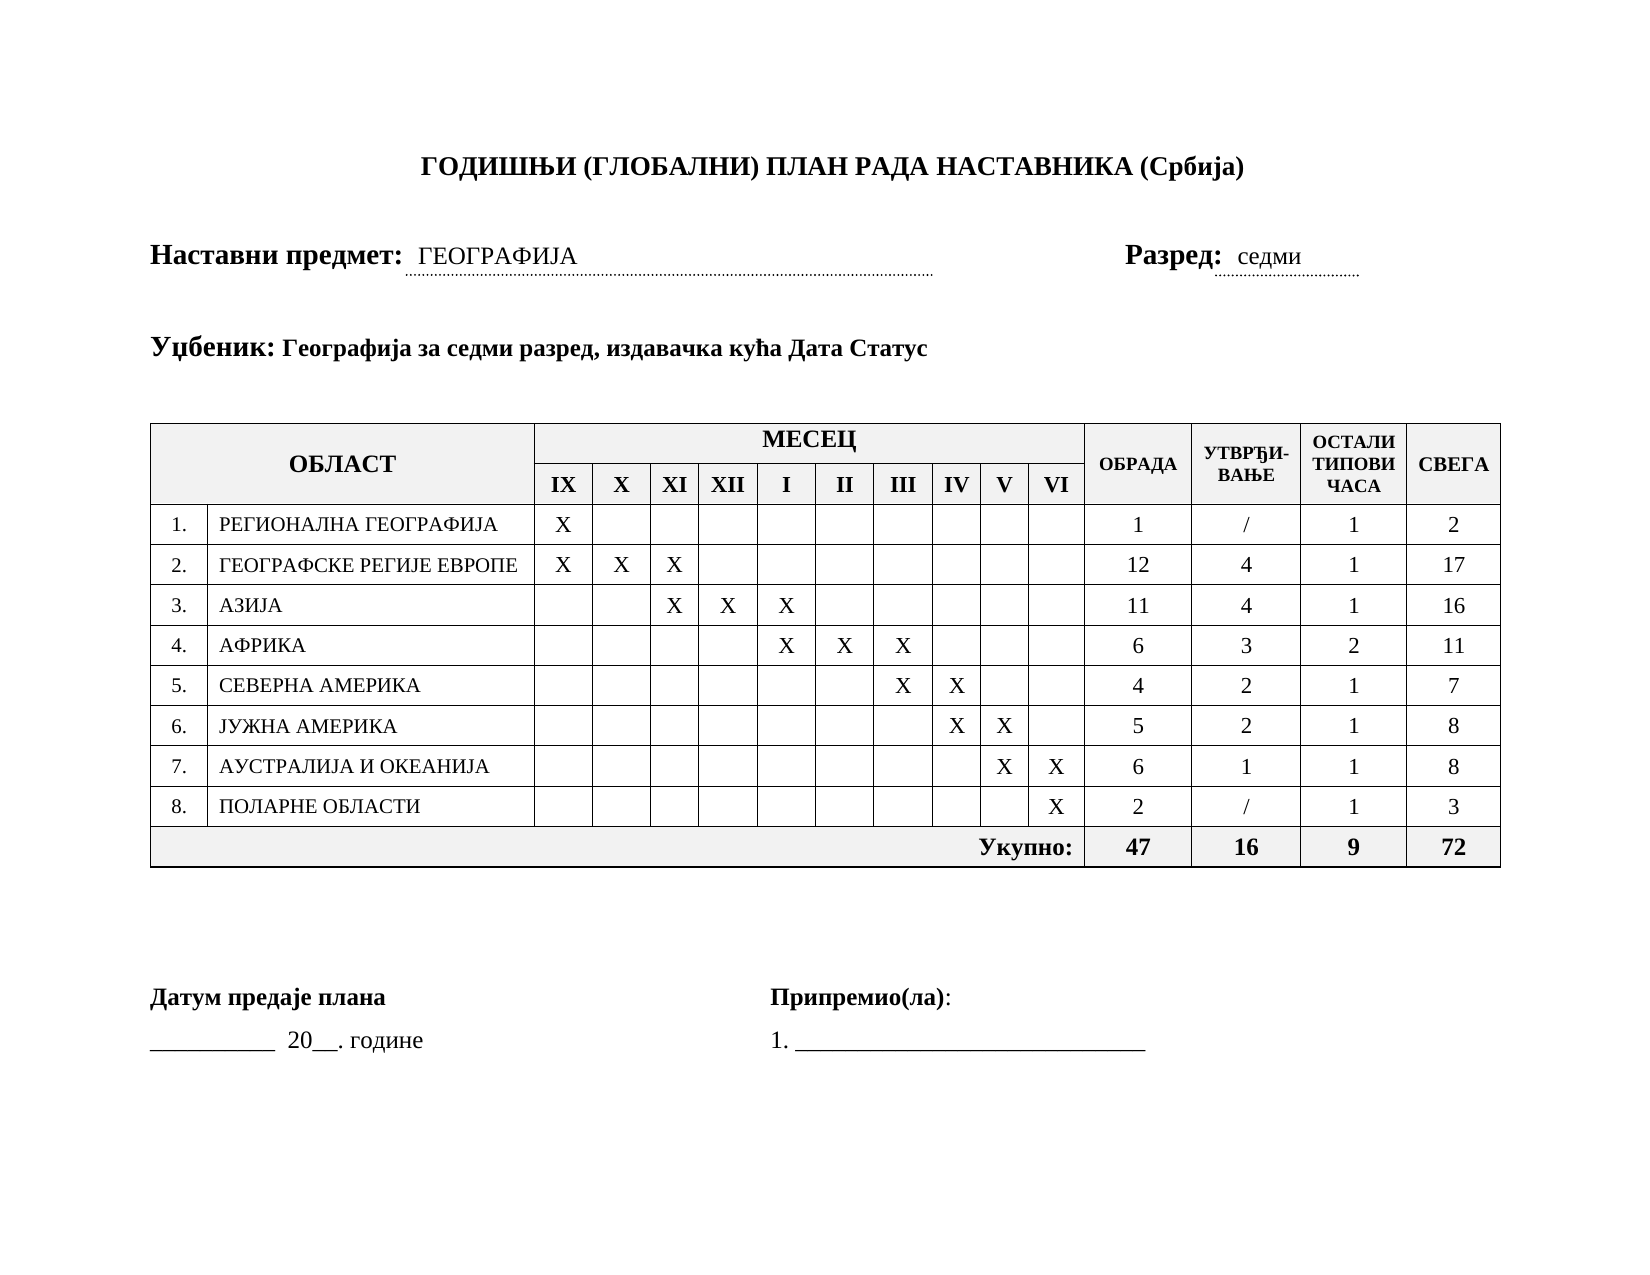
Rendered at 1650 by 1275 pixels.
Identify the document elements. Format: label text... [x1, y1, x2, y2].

table_cell 4 [1192, 585, 1300, 624]
table_cell / [1192, 505, 1300, 544]
table_cell [593, 585, 650, 624]
table_cell Укупно: [151, 827, 1084, 866]
table_cell [874, 787, 932, 826]
table_cell 47 [1085, 827, 1191, 866]
table_cell ГЕОГРАФСКЕ РЕГИЈЕ ЕВРОПЕ [208, 545, 534, 584]
table_cell [758, 706, 815, 745]
table_cell 7 [1407, 666, 1500, 705]
table_cell I [758, 464, 815, 503]
table_cell 8 [1407, 746, 1500, 786]
table_cell [651, 787, 698, 826]
table_cell АФРИКА [208, 626, 534, 665]
table_cell 11 [1407, 626, 1500, 665]
text __________ 20__. године 1. ____________________________ [150, 1025, 1515, 1053]
table_cell [816, 787, 873, 826]
table_cell 1 [1301, 746, 1406, 786]
table_cell X [535, 505, 592, 544]
table_cell X [758, 626, 815, 665]
table_cell 3 [1192, 626, 1300, 665]
table_cell 9 [1301, 827, 1406, 866]
table_cell [1029, 706, 1084, 745]
table_cell [816, 666, 873, 705]
table_cell X [981, 746, 1028, 786]
table_cell 1. [151, 505, 207, 544]
table_cell АУСТРАЛИЈА И ОКЕАНИЈА [208, 746, 534, 786]
table_cell 11 [1085, 585, 1191, 624]
table_cell [874, 706, 932, 745]
table_cell [933, 746, 980, 786]
table_cell [758, 505, 815, 544]
table_cell СЕВЕРНА АМЕРИКА [208, 666, 534, 705]
table_cell 7. [151, 746, 207, 786]
table_cell 1 [1301, 787, 1406, 826]
table_cell X [874, 626, 932, 665]
table_cell [699, 746, 757, 786]
table_cell [699, 505, 757, 544]
table_cell [651, 666, 698, 705]
table_cell [874, 545, 932, 584]
table_cell XI [651, 464, 698, 503]
table_cell 5 [1085, 706, 1191, 745]
table_cell 2 [1192, 706, 1300, 745]
table_cell X [933, 666, 980, 705]
table_cell [535, 787, 592, 826]
table_cell 4 [1085, 666, 1191, 705]
table_cell [651, 706, 698, 745]
table_cell ПОЛАРНЕ ОБЛАСТИ [208, 787, 534, 826]
table_header МЕСЕЦ [535, 424, 1084, 463]
table_cell [758, 787, 815, 826]
table_cell [816, 505, 873, 544]
table_cell X [593, 464, 650, 503]
table_cell 2 [1301, 626, 1406, 665]
table_cell [981, 545, 1028, 584]
table_cell 2 [1085, 787, 1191, 826]
table_cell X [593, 545, 650, 584]
table_cell [593, 505, 650, 544]
table_cell [651, 626, 698, 665]
table_cell ЈУЖНА АМЕРИКА [208, 706, 534, 745]
table_cell 8. [151, 787, 207, 826]
table_cell III [874, 464, 932, 503]
table_cell 4. [151, 626, 207, 665]
table_cell 6 [1085, 626, 1191, 665]
table_cell [593, 746, 650, 786]
table_cell [816, 545, 873, 584]
table_cell X [933, 706, 980, 745]
table_cell X [1029, 787, 1084, 826]
table_cell [981, 787, 1028, 826]
text Уџбеник: Географија за седми разред, издавачка кућа Дата Статус [150, 329, 1515, 363]
table_cell [816, 706, 873, 745]
table_cell [874, 585, 932, 624]
table_header ОБЛАСТ [151, 424, 534, 503]
table_cell 1 [1301, 706, 1406, 745]
table_cell [933, 505, 980, 544]
table_cell [535, 626, 592, 665]
table_cell 16 [1192, 827, 1300, 866]
table_cell [874, 746, 932, 786]
text ГОДИШЊИ (ГЛОБАЛНИ) ПЛАН РАДА НАСТАВНИКА (Србија) [150, 150, 1515, 181]
table_header УТВРЂИ-ВАЊЕ [1192, 424, 1300, 503]
text Датум предаје плана Припремио(ла): [150, 982, 1515, 1010]
table_cell [593, 706, 650, 745]
table_cell [758, 666, 815, 705]
table_cell [535, 746, 592, 786]
table_cell / [1192, 787, 1300, 826]
table_cell РЕГИОНАЛНА ГЕОГРАФИЈА [208, 505, 534, 544]
table_cell [651, 746, 698, 786]
table_cell [1029, 626, 1084, 665]
table_cell [593, 787, 650, 826]
table_cell [535, 666, 592, 705]
table_cell [933, 787, 980, 826]
table_header ОСТАЛИ ТИПОВИ ЧАСА [1301, 424, 1406, 503]
table_cell [535, 706, 592, 745]
table_cell [816, 585, 873, 624]
table_header ОБРАДА [1085, 424, 1191, 503]
table_cell 1 [1301, 505, 1406, 544]
table_cell [699, 545, 757, 584]
table_cell [758, 746, 815, 786]
table_cell 4 [1192, 545, 1300, 584]
table_cell 3. [151, 585, 207, 624]
table_cell [699, 666, 757, 705]
table_cell [981, 626, 1028, 665]
table_cell X [1029, 746, 1084, 786]
table_cell 3 [1407, 787, 1500, 826]
table_cell 17 [1407, 545, 1500, 584]
table_cell 6. [151, 706, 207, 745]
table_cell [1029, 585, 1084, 624]
table_cell II [816, 464, 873, 503]
table_cell [593, 666, 650, 705]
table_cell X [816, 626, 873, 665]
table_cell V [981, 464, 1028, 503]
table_cell [874, 505, 932, 544]
table_cell XII [699, 464, 757, 503]
table_cell [593, 626, 650, 665]
table_cell 2 [1407, 505, 1500, 544]
table_cell 8 [1407, 706, 1500, 745]
table_cell 2 [1192, 666, 1300, 705]
table_cell 12 [1085, 545, 1191, 584]
table_cell [758, 545, 815, 584]
table_cell X [651, 545, 698, 584]
table_cell IX [535, 464, 592, 503]
table_cell VI [1029, 464, 1084, 503]
table_cell [1029, 505, 1084, 544]
table_cell [699, 626, 757, 665]
table_cell 6 [1085, 746, 1191, 786]
table_cell 1 [1085, 505, 1191, 544]
table_cell [981, 505, 1028, 544]
table_cell [981, 585, 1028, 624]
table_cell 72 [1407, 827, 1500, 866]
table_cell 16 [1407, 585, 1500, 624]
text Наставни предмет: ГЕОГРАФИЈА Разред: седми [150, 237, 1515, 271]
table_cell 2. [151, 545, 207, 584]
table_cell [816, 746, 873, 786]
table_cell X [535, 545, 592, 584]
table_cell 1 [1301, 666, 1406, 705]
table_cell [699, 706, 757, 745]
table_cell АЗИЈА [208, 585, 534, 624]
table_cell X [981, 706, 1028, 745]
table_cell X [874, 666, 932, 705]
table_cell [699, 787, 757, 826]
table_cell 1 [1192, 746, 1300, 786]
table_cell X [651, 585, 698, 624]
table_cell [651, 505, 698, 544]
table_cell [1029, 545, 1084, 584]
table_cell [933, 626, 980, 665]
table_cell 1 [1301, 585, 1406, 624]
table_header СВЕГА [1407, 424, 1500, 503]
table_cell [1029, 666, 1084, 705]
table_cell [535, 585, 592, 624]
table_cell 1 [1301, 545, 1406, 584]
table_cell [933, 585, 980, 624]
table_cell [933, 545, 980, 584]
table_cell 5. [151, 666, 207, 705]
table_cell IV [933, 464, 980, 503]
table_cell X [758, 585, 815, 624]
table_cell [981, 666, 1028, 705]
table_cell X [699, 585, 757, 624]
